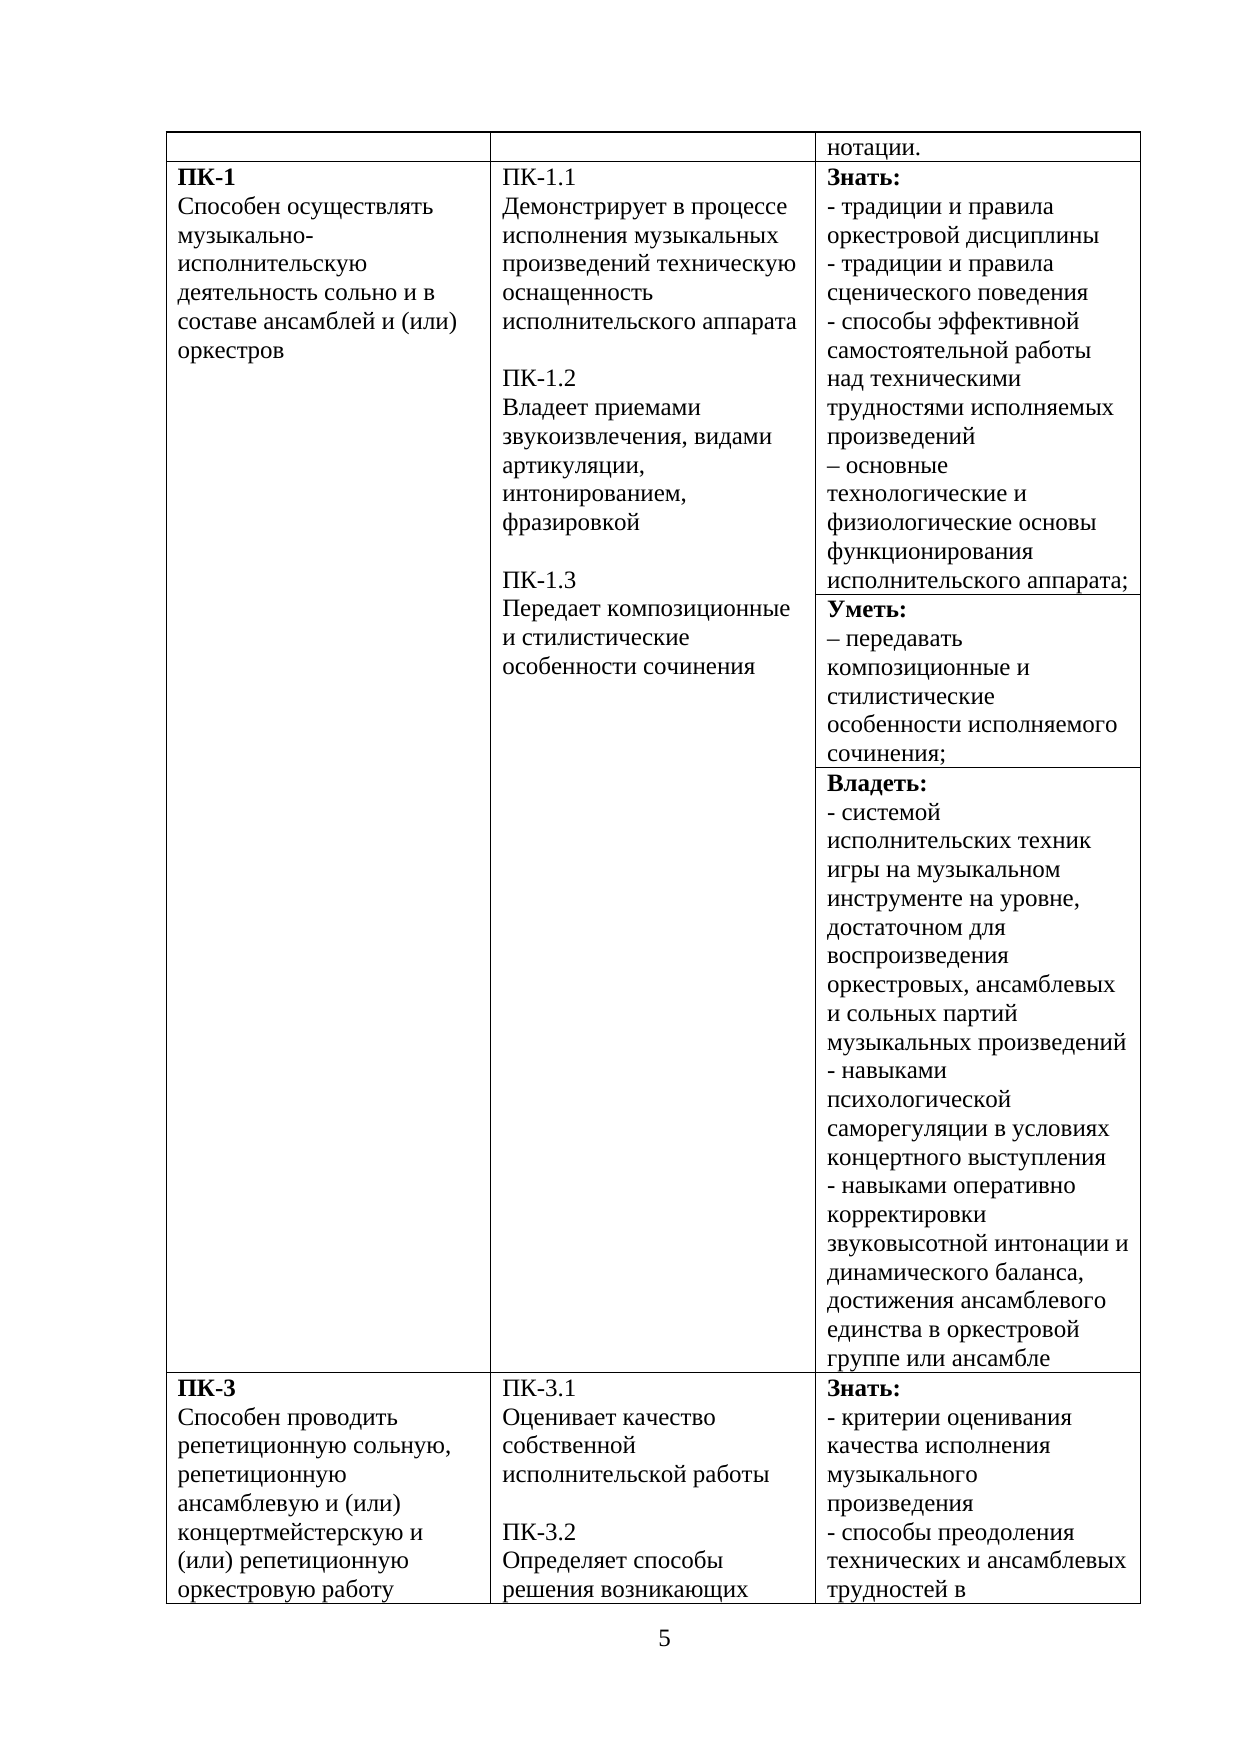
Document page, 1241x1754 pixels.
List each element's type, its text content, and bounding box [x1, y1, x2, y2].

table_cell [816, 1373, 1140, 1603]
table_cell ПК-1 Способен осуществлять музыкально-исполнительскую деятельность сольно и в составе ансамблей и (или) оркестров [167, 162, 490, 1372]
table_cell ПК-1.1 Демонстрирует в процессе исполнения музыкальных произведений техническую оснащенность исполнительского аппарата ПК-1.2 Владеет приемами звукоизвлечения, видами артикуляции, интонированием, фразировкой ПК-1.3 Передает композиционные и стилистические особенности сочинения [491, 162, 815, 1372]
table_cell Знать: - традиции и правила оркестровой дисциплины - традиции и правила сценического поведения - способы эффективной самостоятельной работы над техническими трудностями исполняемых произведений – основные технологические и физиологические основы функционирования исполнительского аппарата; [816, 162, 1140, 593]
table_cell Уметь: – передавать композиционные и стилистические особенности исполняемого сочинения; [816, 595, 1140, 767]
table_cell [167, 1373, 490, 1603]
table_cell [491, 1373, 815, 1603]
table_cell Владеть: - системой исполнительских техник игры на музыкальном инструменте на уровне, достаточном для воспроизведения оркестровых, ансамблевых и сольных партий музыкальных произведений - навыками психологической саморегуляции в условиях концертного выступления - навыками оперативно корректировки звуковысотной интонации и динамического баланса, достижения ансамблевого единства в оркестровой группе или ансамбле [816, 768, 1140, 1372]
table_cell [816, 133, 1140, 161]
